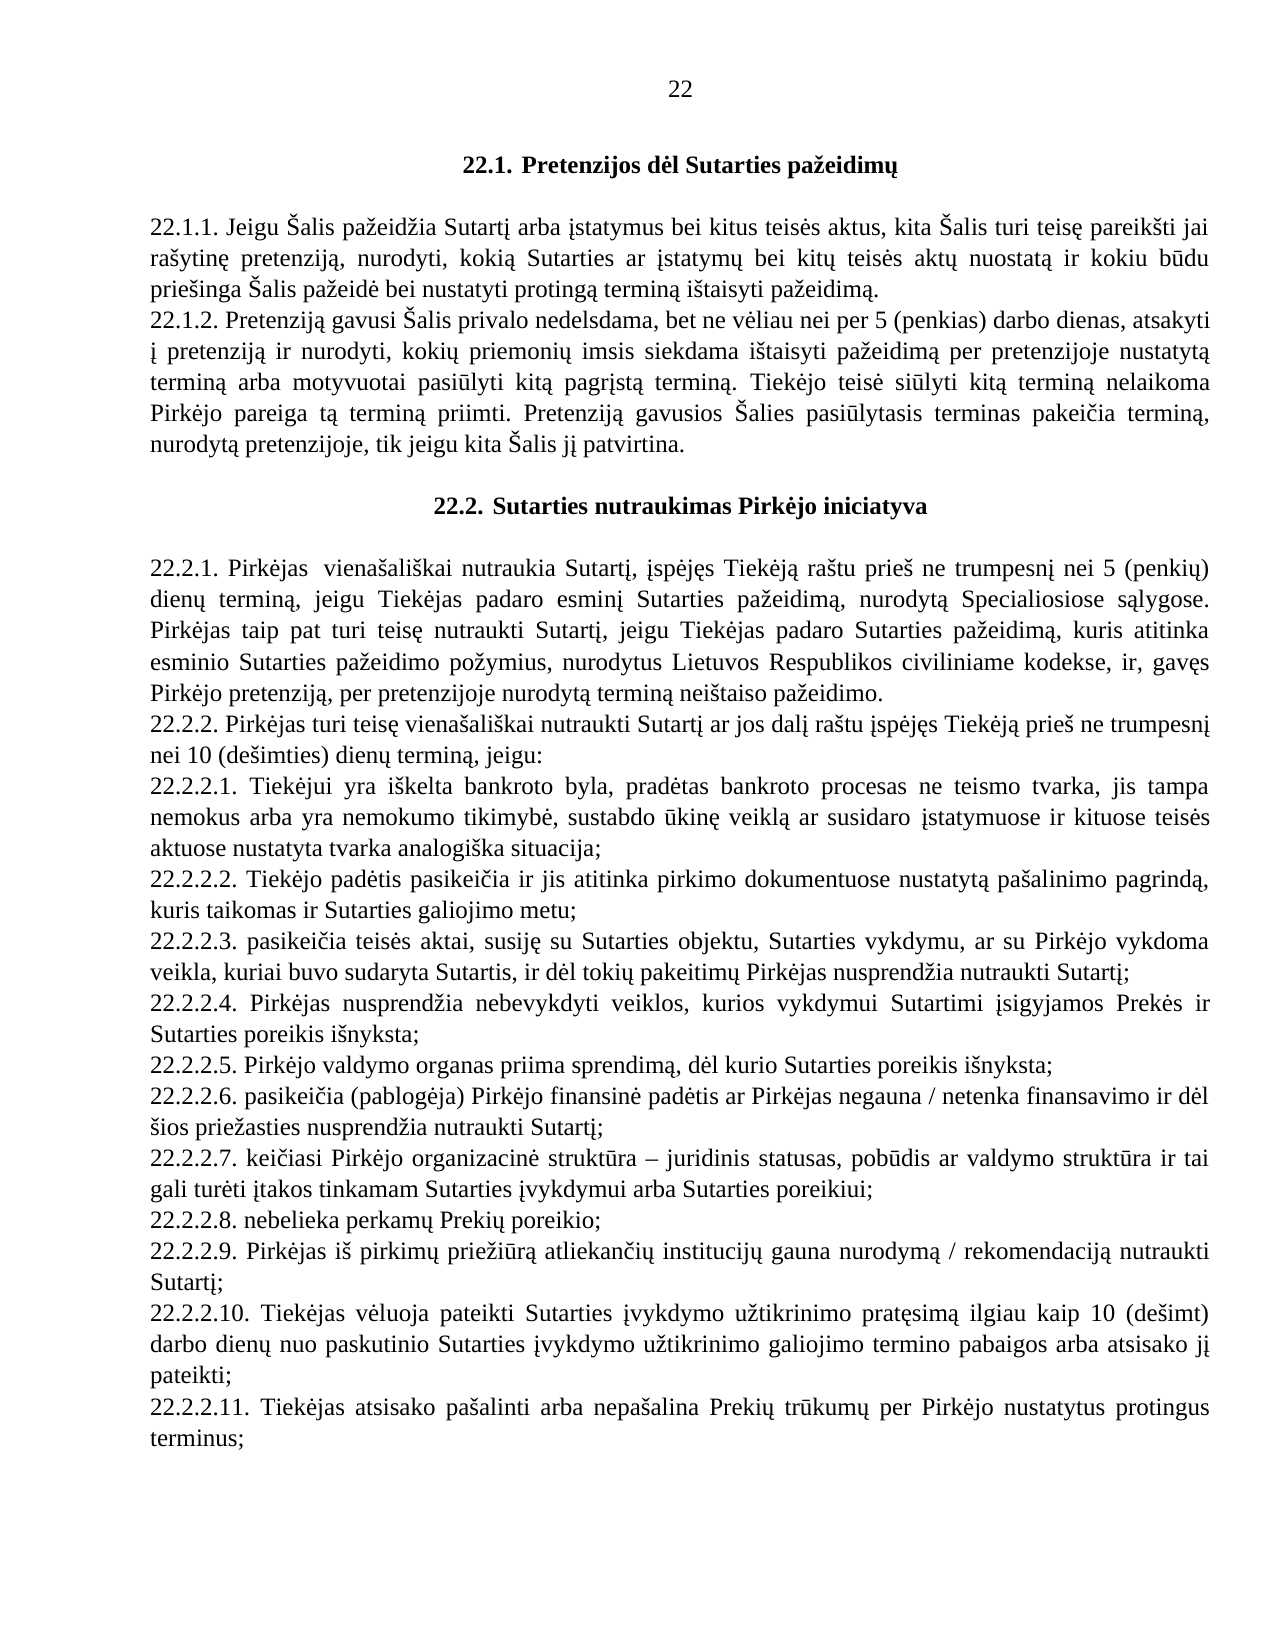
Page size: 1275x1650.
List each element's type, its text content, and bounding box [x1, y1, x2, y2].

text 22.1.1. Jeigu Šalis pažeidžia Sutartį arba įstatymus bei kitus teisės aktus, kita Šalis turi teisę pareikšti jai rašytinę pretenziją, nurodyti, kokią Sutarties ar įstatymų bei kitų teisės aktų nuostatą ir kokiu būdu priešinga Šalis pažeidė bei nustatyti protingą terminą ištaisyti pažeidimą. [150, 212, 1211, 303]
text 22.1. Pretenzijos dėl Sutarties pažeidimų [150, 150, 1211, 179]
text 22.2.2.5. Pirkėjo valdymo organas priima sprendimą, dėl kurio Sutarties poreikis išnyksta; [150, 1050, 1211, 1079]
text 22.2.2.2. Tiekėjo padėtis pasikeičia ir jis atitinka pirkimo dokumentuose nustatytą pašalinimo pagrindą, kuris taikomas ir Sutarties galiojimo metu; [150, 864, 1211, 924]
text 22.2.2.7. keičiasi Pirkėjo organizacinė struktūra – juridinis statusas, pobūdis ar valdymo struktūra ir tai gali turėti įtakos tinkamam Sutarties įvykdymui arba Sutarties poreikiui; [150, 1143, 1211, 1203]
text 22.2.2.11. Tiekėjas atsisako pašalinti arba nepašalina Prekių trūkumų per Pirkėjo nustatytus protingus terminus; [150, 1392, 1211, 1451]
text 22.2.2.9. Pirkėjas iš pirkimų priežiūrą atliekančių institucijų gauna nurodymą / rekomendaciją nutraukti Sutartį; [150, 1236, 1211, 1296]
text 22.2.2.1. Tiekėjui yra iškelta bankroto byla, pradėtas bankroto procesas ne teismo tvarka, jis tampa nemokus arba yra nemokumo tikimybė, sustabdo ūkinę veiklą ar susidaro įstatymuose ir kituose teisės aktuose nustatyta tvarka analogiška situacija; [150, 771, 1211, 862]
text 22.2.2.6. pasikeičia (pablogėja) Pirkėjo finansinė padėtis ar Pirkėjas negauna / netenka finansavimo ir dėl šios priežasties nusprendžia nutraukti Sutartį; [150, 1081, 1211, 1141]
text 22.2.2.10. Tiekėjas vėluoja pateikti Sutarties įvykdymo užtikrinimo pratęsimą ilgiau kaip 10 (dešimt) darbo dienų nuo paskutinio Sutarties įvykdymo užtikrinimo galiojimo termino pabaigos arba atsisako jį pateikti; [150, 1298, 1211, 1389]
text 22.2.1. Pirkėjas vienašališkai nutraukia Sutartį, įspėjęs Tiekėją raštu prieš ne trumpesnį nei 5 (penkių) dienų terminą, jeigu Tiekėjas padaro esminį Sutarties pažeidimą, nurodytą Specialiosiose sąlygose. Pirkėjas taip pat turi teisę nutraukti Sutartį, jeigu Tiekėjas padaro Sutarties pažeidimą, kuris atitinka esminio Sutarties pažeidimo požymius, nurodytus Lietuvos Respublikos civiliniame kodekse, ir, gavęs Pirkėjo pretenziją, per pretenzijoje nurodytą terminą neištaiso pažeidimo. [150, 553, 1211, 706]
text 22.2. Sutarties nutraukimas Pirkėjo iniciatyva [150, 491, 1211, 520]
text 22.2.2.4. Pirkėjas nusprendžia nebevykdyti veiklos, kurios vykdymui Sutartimi įsigyjamos Prekės ir Sutarties poreikis išnyksta; [150, 988, 1211, 1048]
text 22.2.2.8. nebelieka perkamų Prekių poreikio; [150, 1205, 1211, 1234]
text 22.2.2. Pirkėjas turi teisę vienašališkai nutraukti Sutartį ar jos dalį raštu įspėjęs Tiekėją prieš ne trumpesnį nei 10 (dešimties) dienų terminą, jeigu: [150, 709, 1211, 768]
text 22.1.2. Pretenziją gavusi Šalis privalo nedelsdama, bet ne vėliau nei per 5 (penkias) darbo dienas, atsakyti į pretenziją ir nurodyti, kokių priemonių imsis siekdama ištaisyti pažeidimą per pretenzijoje nustatytą terminą arba motyvuotai pasiūlyti kitą pagrįstą terminą. Tiekėjo teisė siūlyti kitą terminą nelaikoma Pirkėjo pareiga tą terminą priimti. Pretenziją gavusios Šalies pasiūlytasis terminas pakeičia terminą, nurodytą pretenzijoje, tik jeigu kita Šalis jį patvirtina. [150, 305, 1211, 458]
text 22.2.2.3. pasikeičia teisės aktai, susiję su Sutarties objektu, Sutarties vykdymu, ar su Pirkėjo vykdoma veikla, kuriai buvo sudaryta Sutartis, ir dėl tokių pakeitimų Pirkėjas nusprendžia nutraukti Sutartį; [150, 926, 1211, 986]
